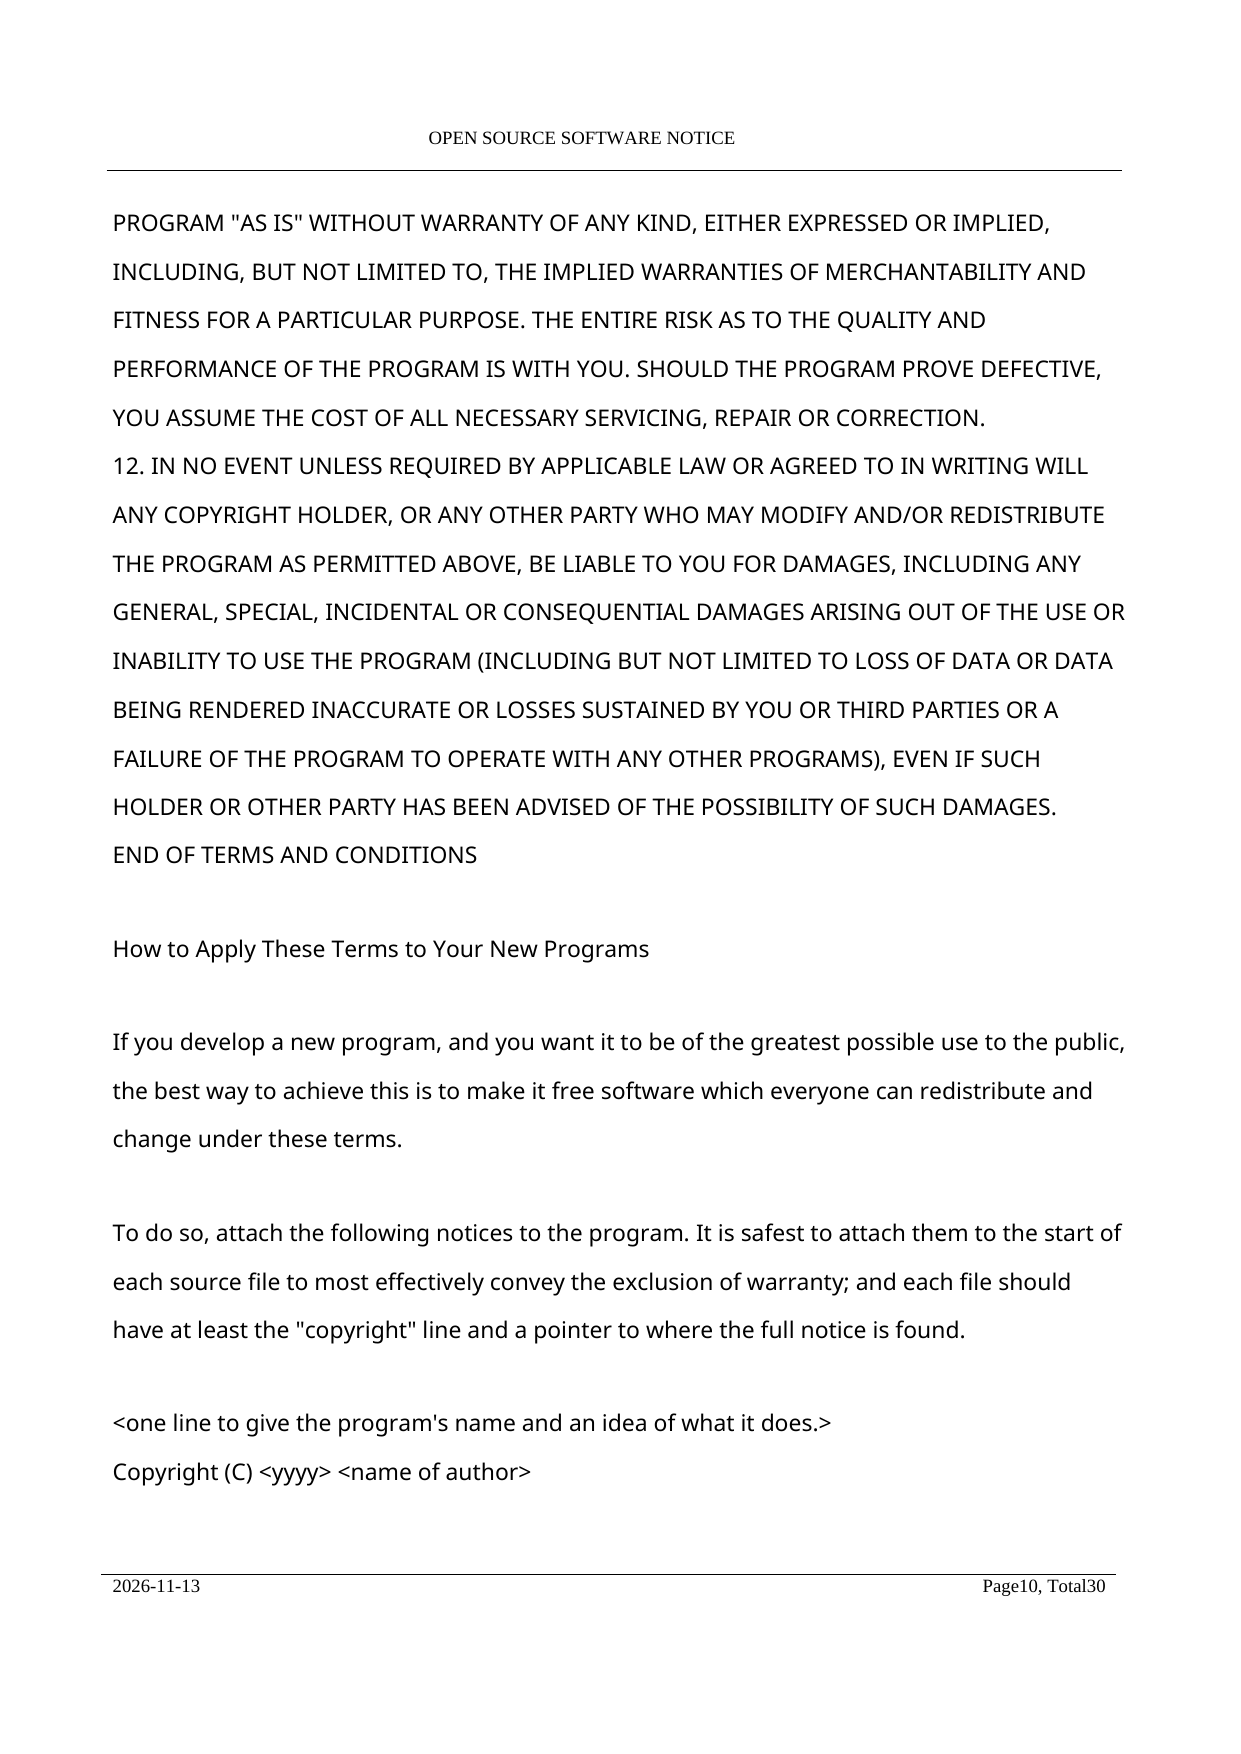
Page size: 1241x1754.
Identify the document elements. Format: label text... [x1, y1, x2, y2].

text END OF TERMS AND CONDITIONS [112, 839, 1128, 871]
text Copyright (C) <yyyy> <name of author> [112, 1455, 1128, 1487]
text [112, 206, 1128, 434]
text How to Apply These Terms to Your New Programs [112, 932, 1128, 964]
text 12. IN NO EVENT UNLESS REQUIRED BY APPLICABLE LAW OR AGREED TO IN WRITING WILL ANY COPYRIGHT HOLDER, OR ANY OTHER PARTY WHO MAY MODIFY AND/OR REDISTRIBUTE THE PROGRAM AS PERMITTED ABOVE, BE LIABLE TO YOU FOR DAMAGES, INCLUDING ANY GENERAL, SPECIAL, INCIDENTAL OR CONSEQUENTIAL DAMAGES ARISING OUT OF THE USE OR INABILITY TO USE THE PROGRAM (INCLUDING BUT NOT LIMITED TO LOSS OF DATA OR DATA BEING RENDERED INACCURATE OR LOSSES SUSTAINED BY YOU OR THIRD PARTIES OR A FAILURE OF THE PROGRAM TO OPERATE WITH ANY OTHER PROGRAMS), EVEN IF SUCH HOLDER OR OTHER PARTY HAS BEEN ADVISED OF THE POSSIBILITY OF SUCH DAMAGES. [112, 449, 1128, 823]
text <one line to give the program's name and an idea of what it does.> [112, 1407, 1128, 1439]
text To do so, attach the following notices to the program. It is safest to attach them to the start of each source file to most effectively convey the exclusion of warranty; and each file should have at least the "copyright" line and a pointer to where the full notice is found. [112, 1216, 1128, 1346]
text If you develop a new program, and you want it to be of the greatest possible use to the public, the best way to achieve this is to make it free software which everyone can redistribute and change under these terms. [112, 1025, 1128, 1155]
